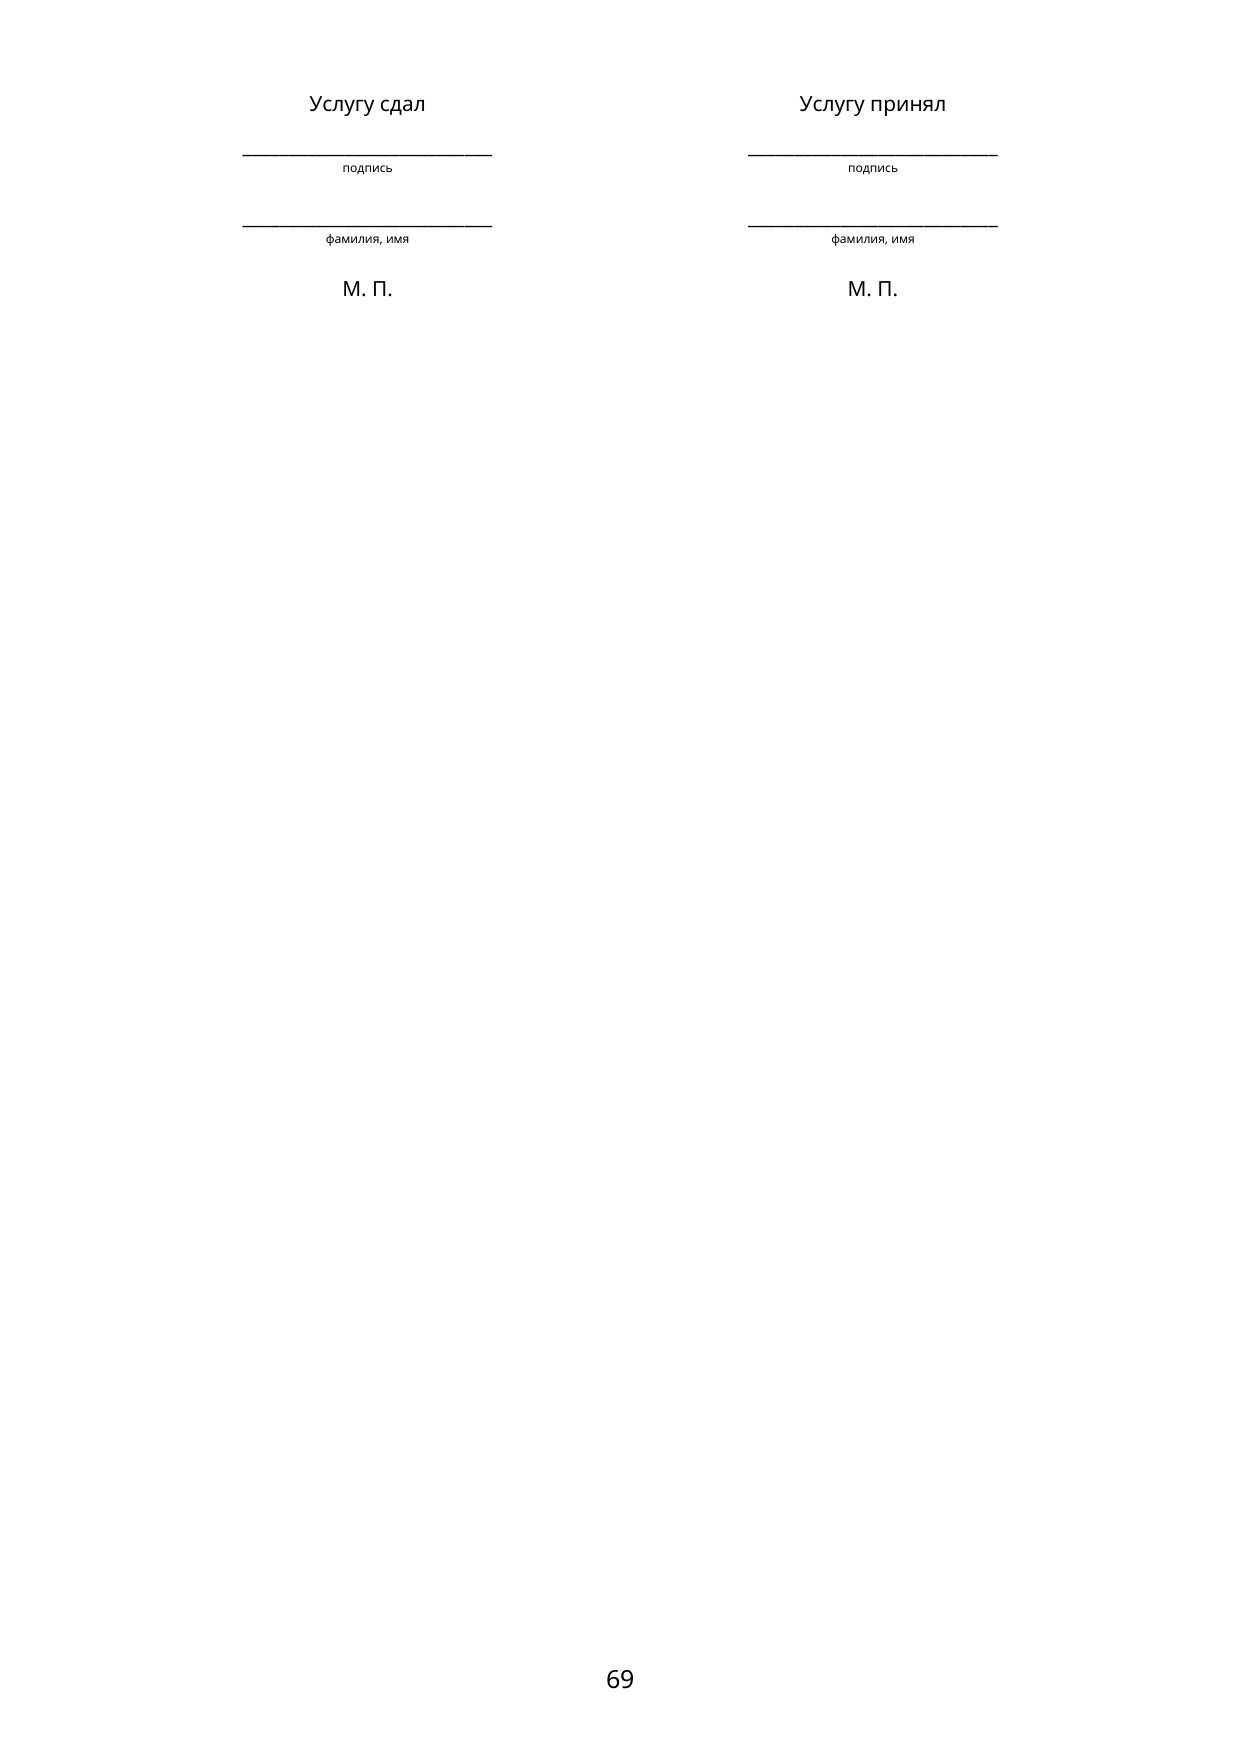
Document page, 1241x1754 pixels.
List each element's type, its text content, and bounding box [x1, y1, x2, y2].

table_cell М. П. [115, 274, 620, 316]
table_header Услугу принял [620, 89, 1126, 131]
table_header Услугу сдал [115, 89, 620, 131]
table_cell М. П. [620, 274, 1126, 316]
table_cell ___________________________ подпись [115, 131, 620, 202]
table_cell ___________________________ фамилия, имя [115, 203, 620, 274]
table_cell ___________________________ фамилия, имя [620, 203, 1126, 274]
table_cell ___________________________ подпись [620, 131, 1126, 202]
